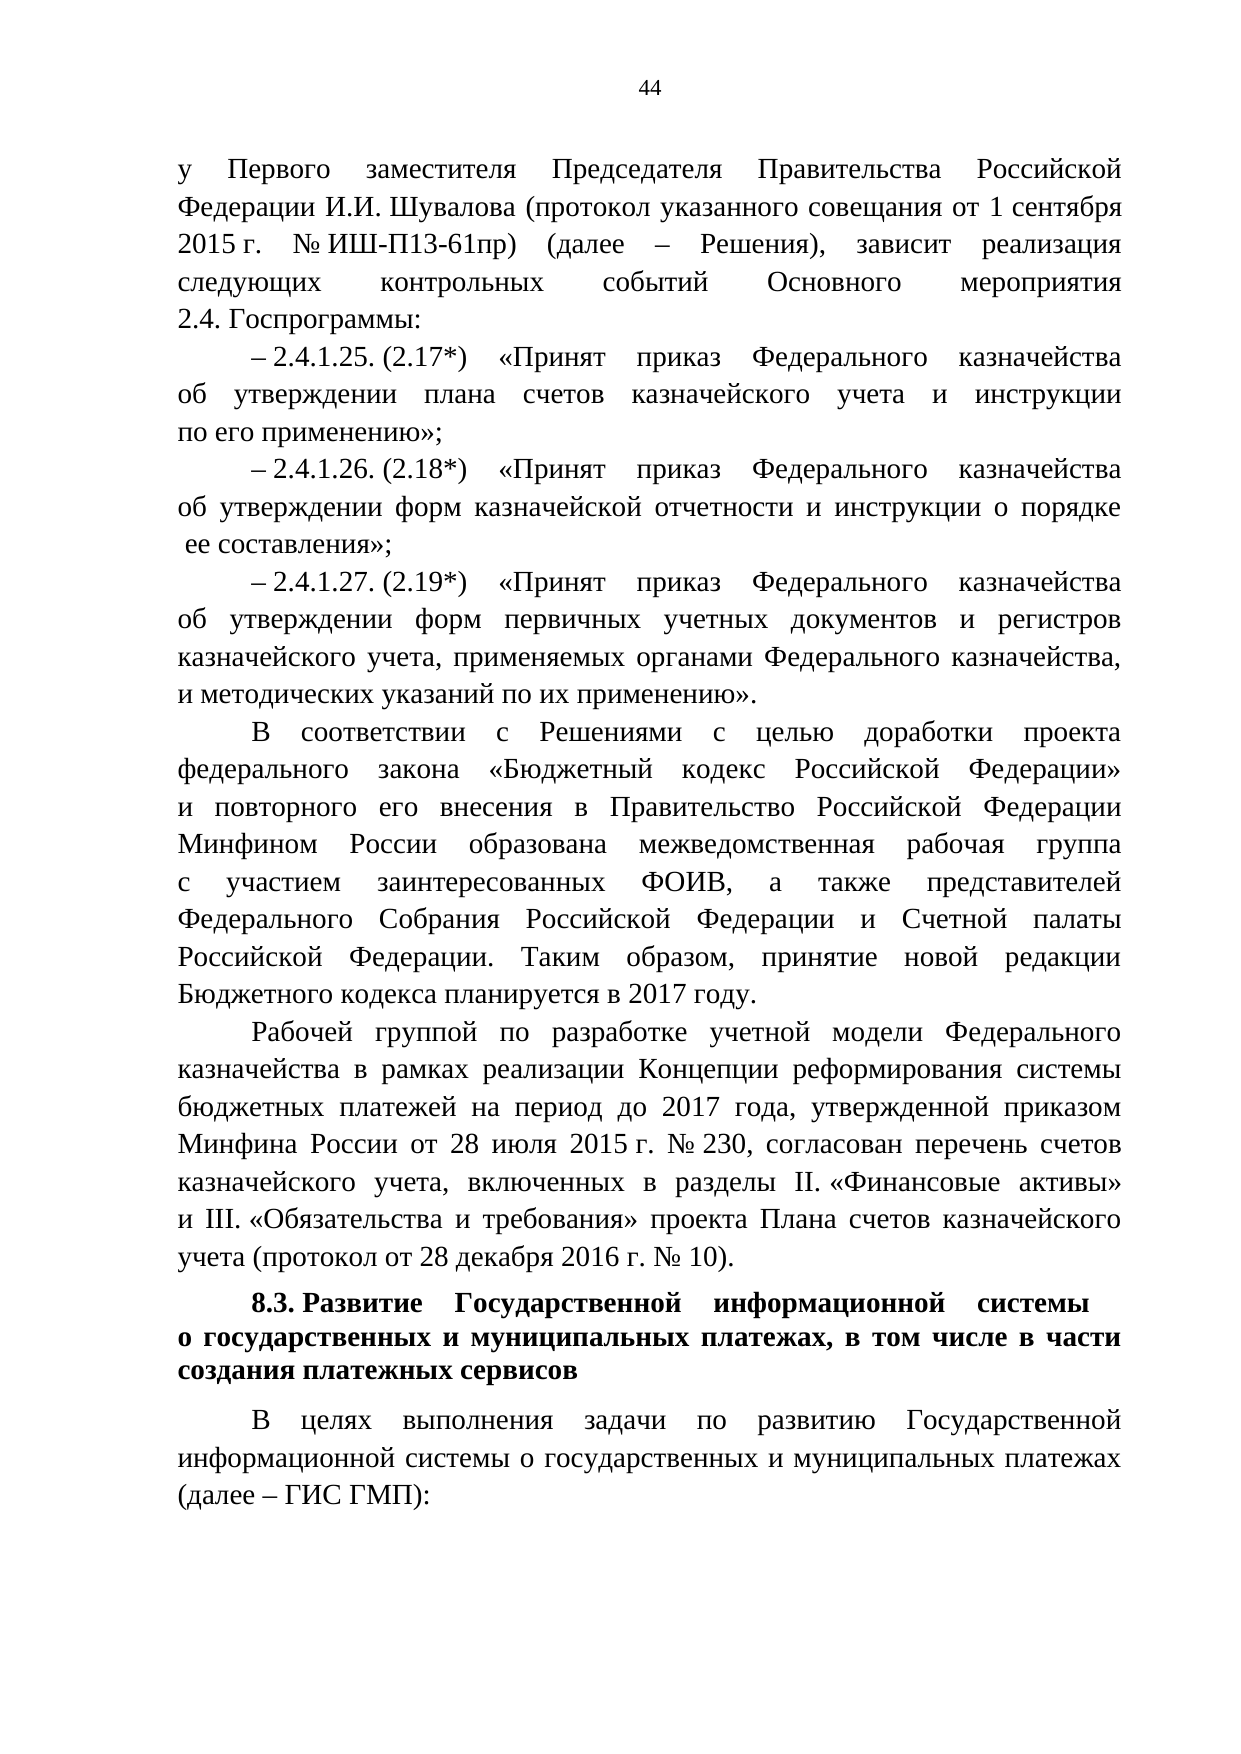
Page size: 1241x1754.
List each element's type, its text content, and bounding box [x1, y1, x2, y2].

text В соответствии с Решениями с целью доработки проекта федерального закона «Бюджетный кодекс Российской Федерации» и повторного его внесения в Правительство Российской Федерации Минфином России образована межведомственная рабочая группа с участием заинтересованных ФОИВ, а также представителей Федерального Собрания Российской Федерации и Счетной палаты Российской Федерации. Таким образом, принятие новой редакции Бюджетного кодекса планируется в 2017 году. [177, 710, 1122, 1010]
text В целях выполнения задачи по развитию Государственной информационной системы о государственных и муниципальных платежах (далее – ГИС ГМП): [177, 1398, 1122, 1511]
text – 2.4.1.25. (2.17*) «Принят приказ Федерального казначейства об утверждении плана счетов казначейского учета и инструкции по его применению»; [177, 335, 1122, 448]
text – 2.4.1.27. (2.19*) «Принят приказ Федерального казначейства об утверждении форм первичных учетных документов и регистров казначейского учета, применяемых органами Федерального казначейства, и методических указаний по их применению». [177, 560, 1122, 710]
text 8.3. Развитие Государственной информационной системы о государственных и муниципальных платежах, в том числе в части создания платежных сервисов [177, 1285, 1122, 1386]
text – 2.4.1.26. (2.18*) «Принят приказ Федерального казначейства об утверждении форм казначейской отчетности и инструкции о порядке ее составления»; [177, 448, 1122, 560]
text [177, 148, 1122, 335]
text Рабочей группой по разработке учетной модели Федерального казначейства в рамках реализации Концепции реформирования системы бюджетных платежей на период до 2017 года, утвержденной приказом Минфина России от 28 июля 2015 г. № 230, согласован перечень счетов казначейского учета, включенных в разделы II. «Финансовые активы» и III. «Обязательства и требования» проекта Плана счетов казначейского учета (протокол от 28 декабря 2016 г. № 10). [177, 1010, 1122, 1273]
